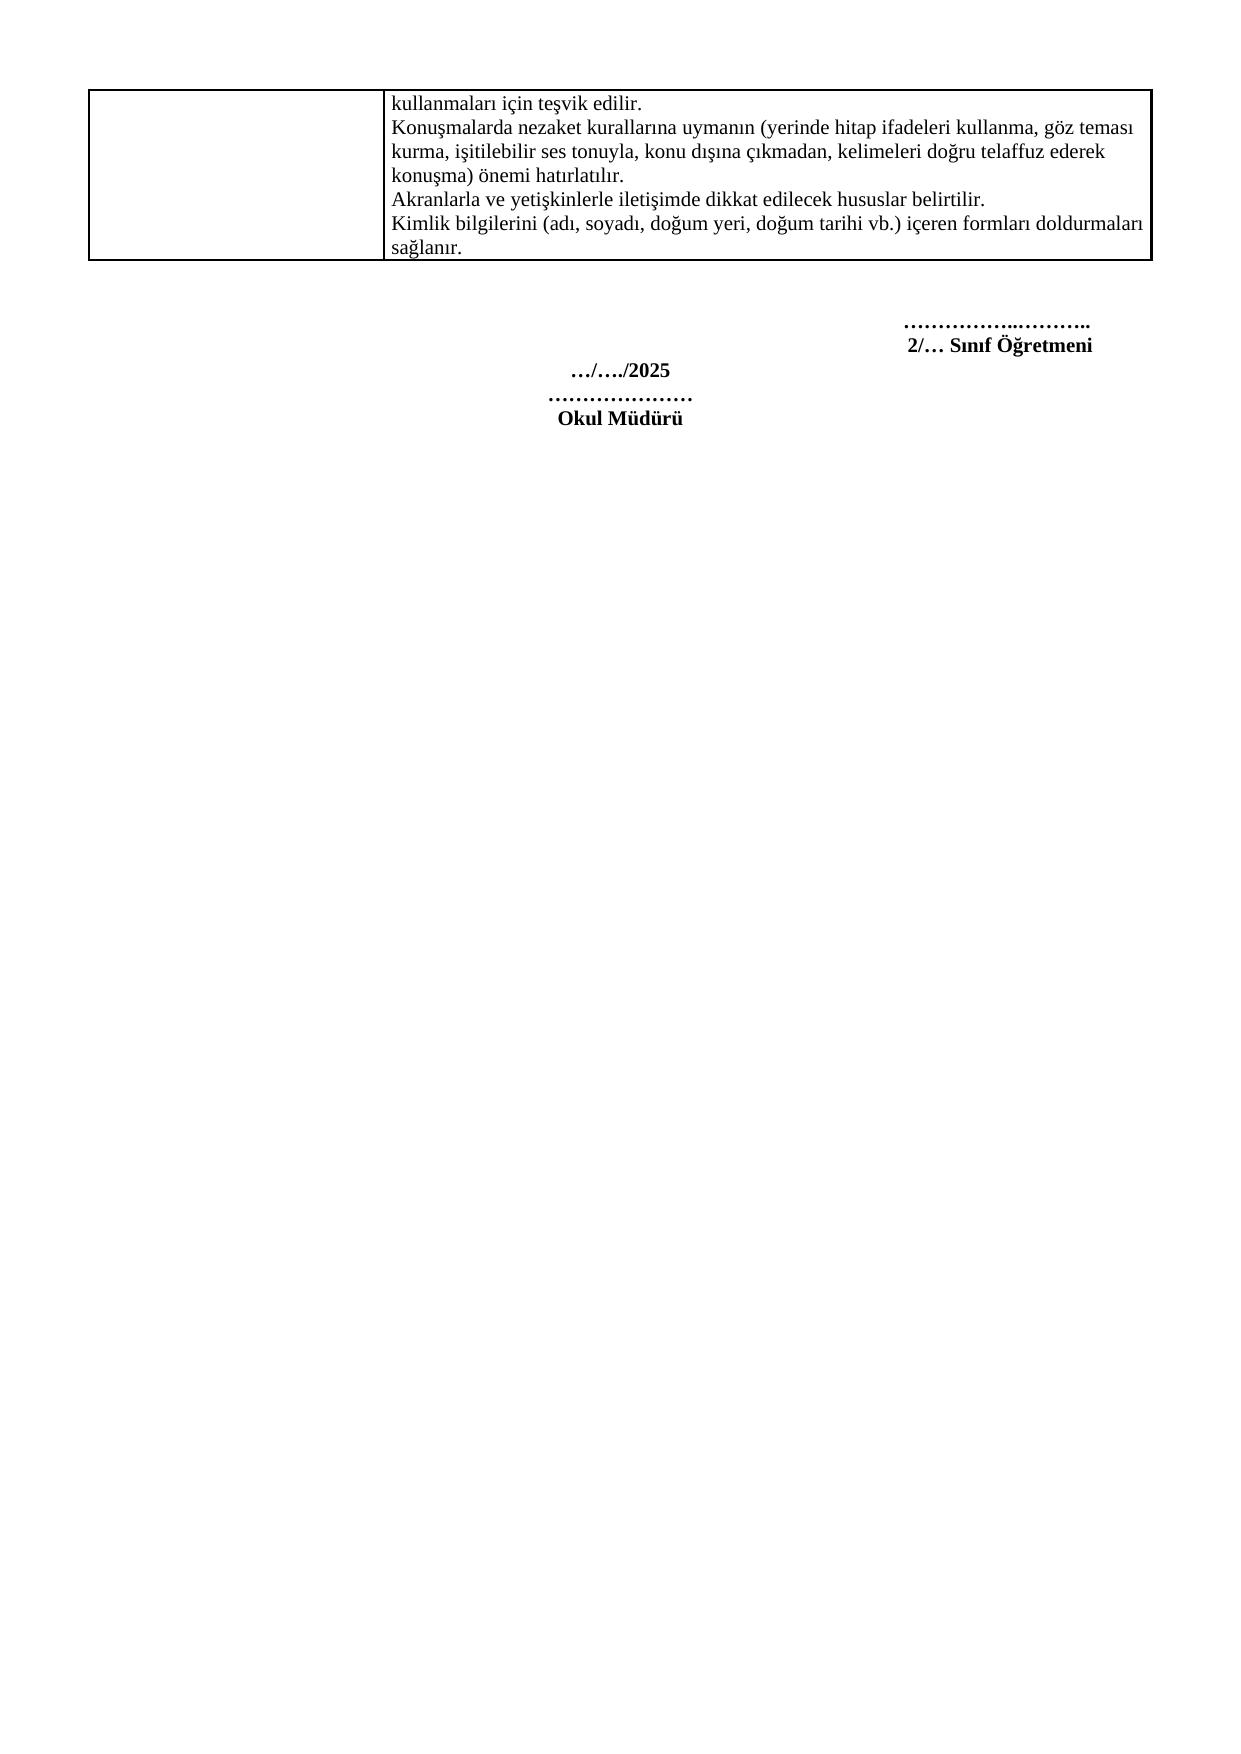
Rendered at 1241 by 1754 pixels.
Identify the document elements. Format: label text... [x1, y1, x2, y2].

text 2/… Sınıf Öğretmeni [148, 333, 1092, 357]
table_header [385, 91, 1150, 259]
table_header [90, 91, 383, 259]
text Okul Müdürü [148, 406, 1092, 430]
text …/…./2025 [148, 357, 1092, 382]
text ………………… [148, 382, 1092, 406]
text ……………..……….. [148, 309, 1092, 333]
